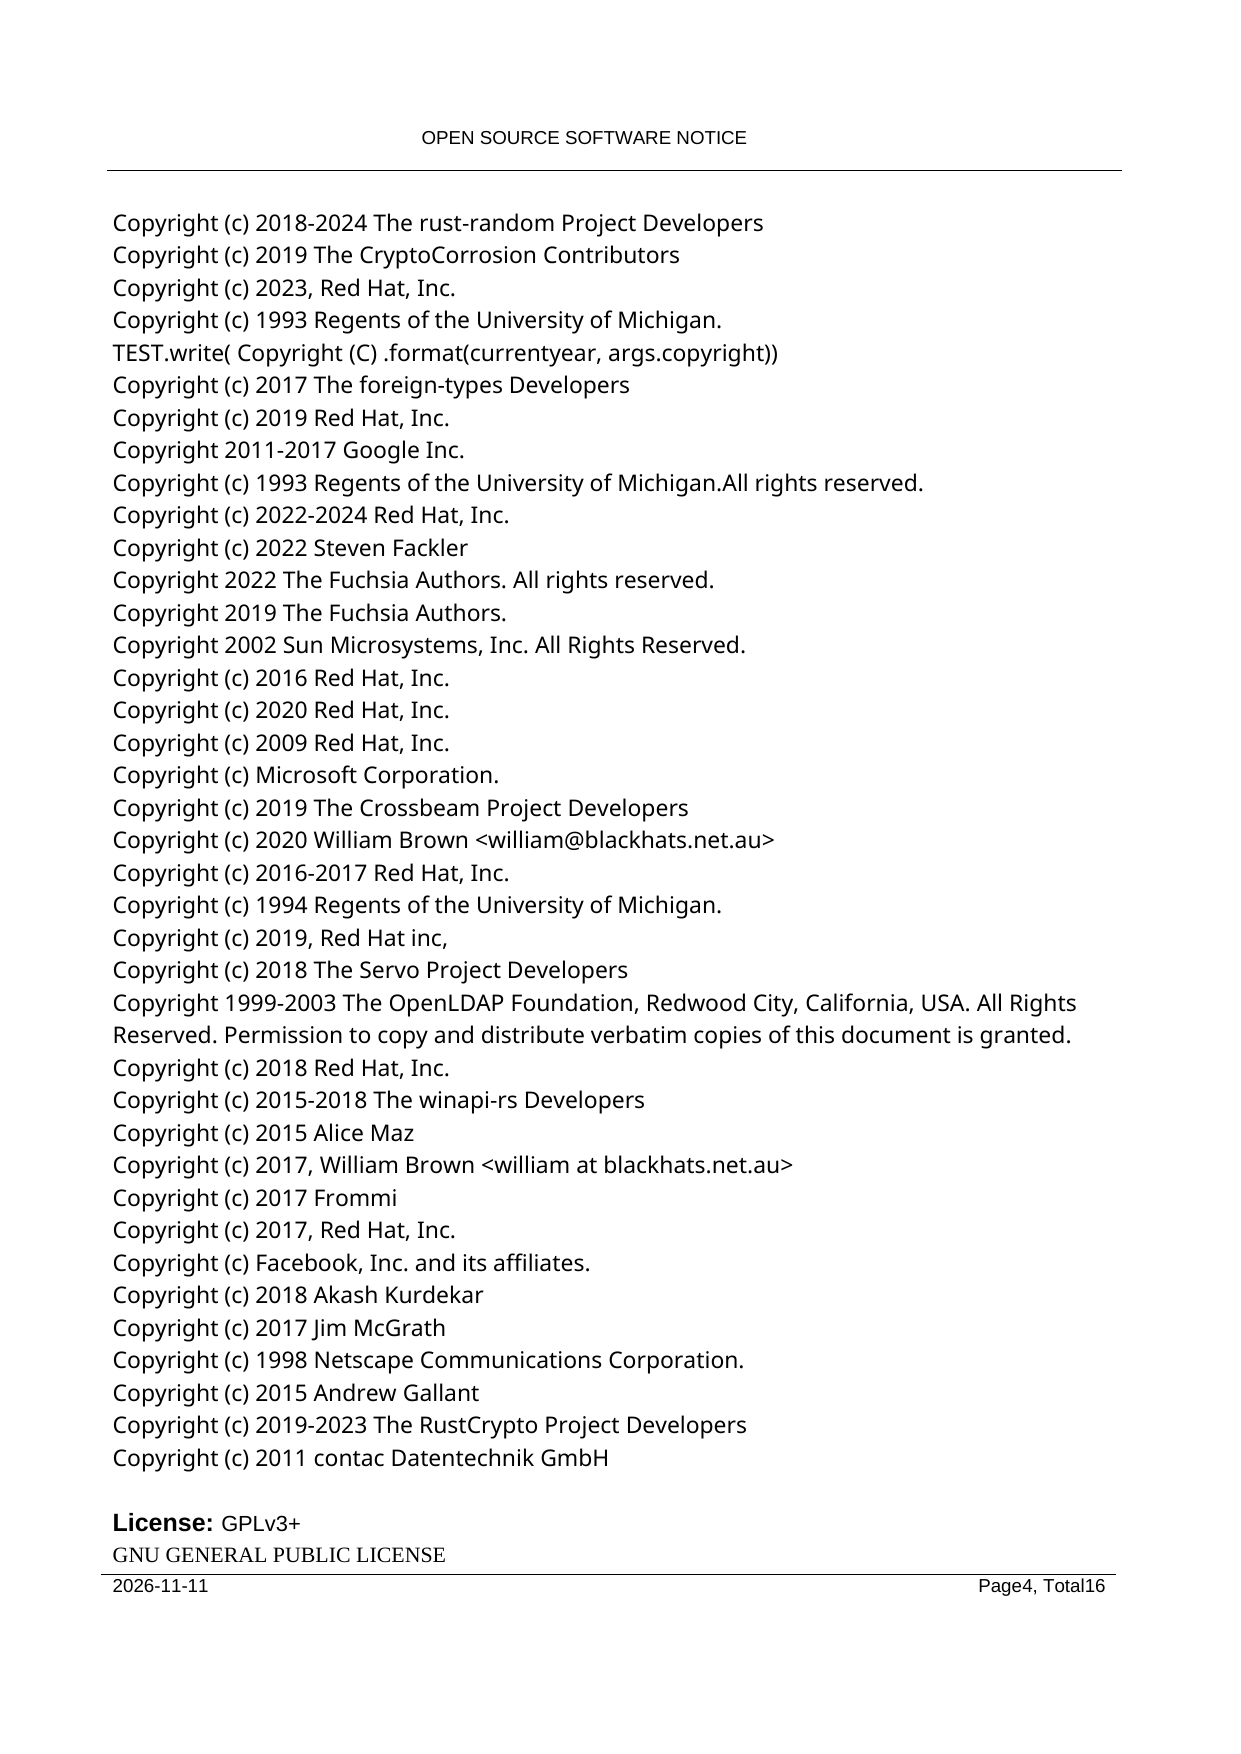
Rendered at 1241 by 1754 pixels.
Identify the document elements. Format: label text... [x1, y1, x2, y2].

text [112, 206, 1128, 1506]
text License: GPLv3+ [112, 1506, 1128, 1539]
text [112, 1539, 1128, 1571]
